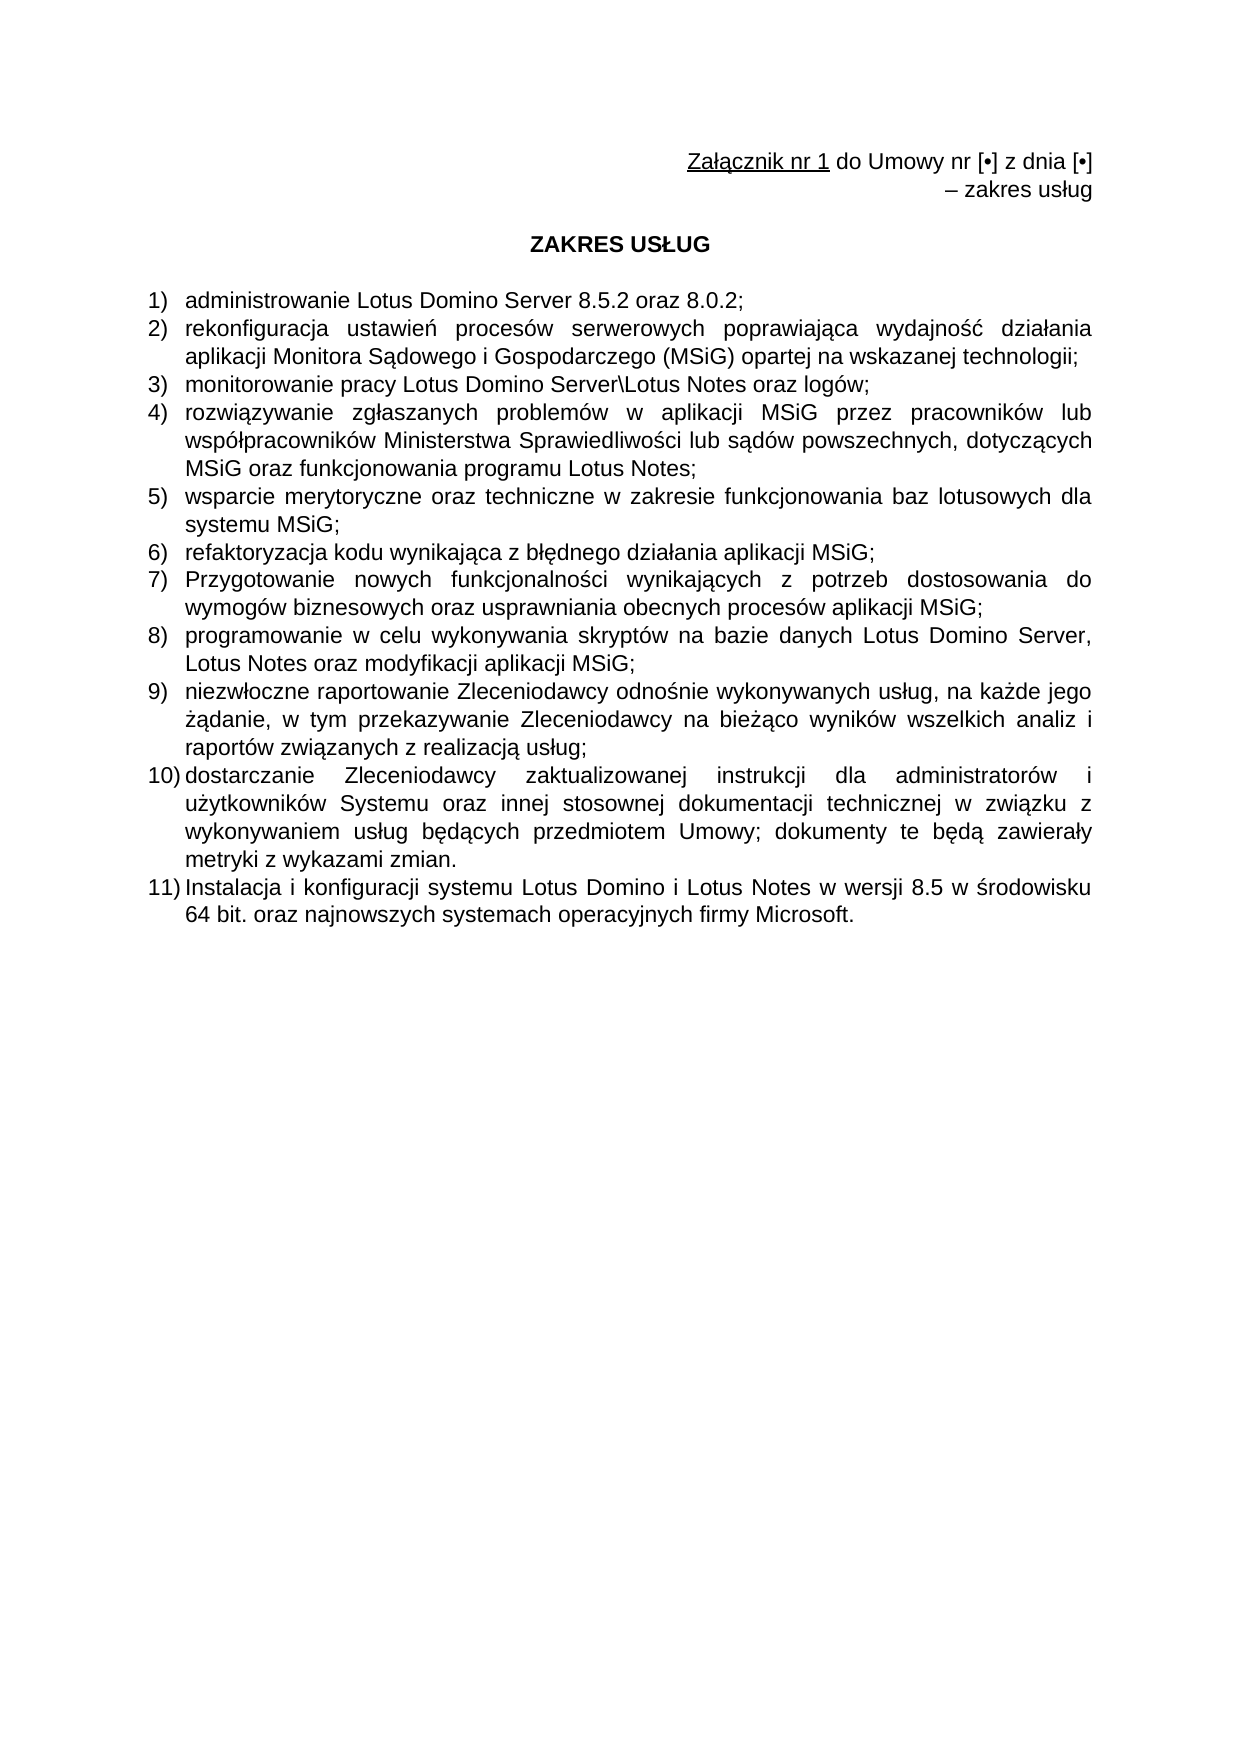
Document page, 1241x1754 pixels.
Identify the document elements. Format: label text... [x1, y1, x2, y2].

list administrowanie Lotus Domino Server 8.5.2 oraz 8.0.2; [148, 287, 1093, 313]
list wsparcie merytoryczne oraz techniczne w zakresie funkcjonowania baz lotusowych dla systemu MSiG; [148, 483, 1093, 537]
list rekonfiguracja ustawień procesów serwerowych poprawiająca wydajność działania aplikacji Monitora Sądowego i Gospodarczego (MSiG) opartej na wskazanej technologii; [148, 315, 1093, 369]
list dostarczanie Zleceniodawcy zaktualizowanej instrukcji dla administratorów i użytkowników Systemu oraz innej stosownej dokumentacji technicznej w związku z wykonywaniem usług będących przedmiotem Umowy; dokumenty te będą zawierały metryki z wykazami zmian. [148, 762, 1093, 872]
list niezwłoczne raportowanie Zleceniodawcy odnośnie wykonywanych usług, na każde jego żądanie, w tym przekazywanie Zleceniodawcy na bieżąco wyników wszelkich analiz i raportów związanych z realizacją usług; [148, 678, 1093, 760]
list rozwiązywanie zgłaszanych problemów w aplikacji MSiG przez pracowników lub współpracowników Ministerstwa Sprawiedliwości lub sądów powszechnych, dotyczących MSiG oraz funkcjonowania programu Lotus Notes; [148, 399, 1093, 481]
list refaktoryzacja kodu wynikająca z błędnego działania aplikacji MSiG; [148, 538, 1093, 565]
list Instalacja i konfiguracji systemu Lotus Domino i Lotus Notes w wersji 8.5 w środowisku 64 bit. oraz najnowszych systemach operacyjnych firmy Microsoft. [148, 873, 1093, 928]
text Załącznik nr 1 do Umowy nr [•] z dnia [•] [148, 148, 1093, 174]
list monitorowanie pracy Lotus Domino Server\Lotus Notes oraz logów; [148, 371, 1093, 397]
list Przygotowanie nowych funkcjonalności wynikających z potrzeb dostosowania do wymogów biznesowych oraz usprawniania obecnych procesów aplikacji MSiG; [148, 566, 1093, 621]
text ZAKRES USŁUG [148, 231, 1093, 258]
list programowanie w celu wykonywania skryptów na bazie danych Lotus Domino Server, Lotus Notes oraz modyfikacji aplikacji MSiG; [148, 622, 1093, 676]
text – zakres usług [148, 176, 1093, 202]
